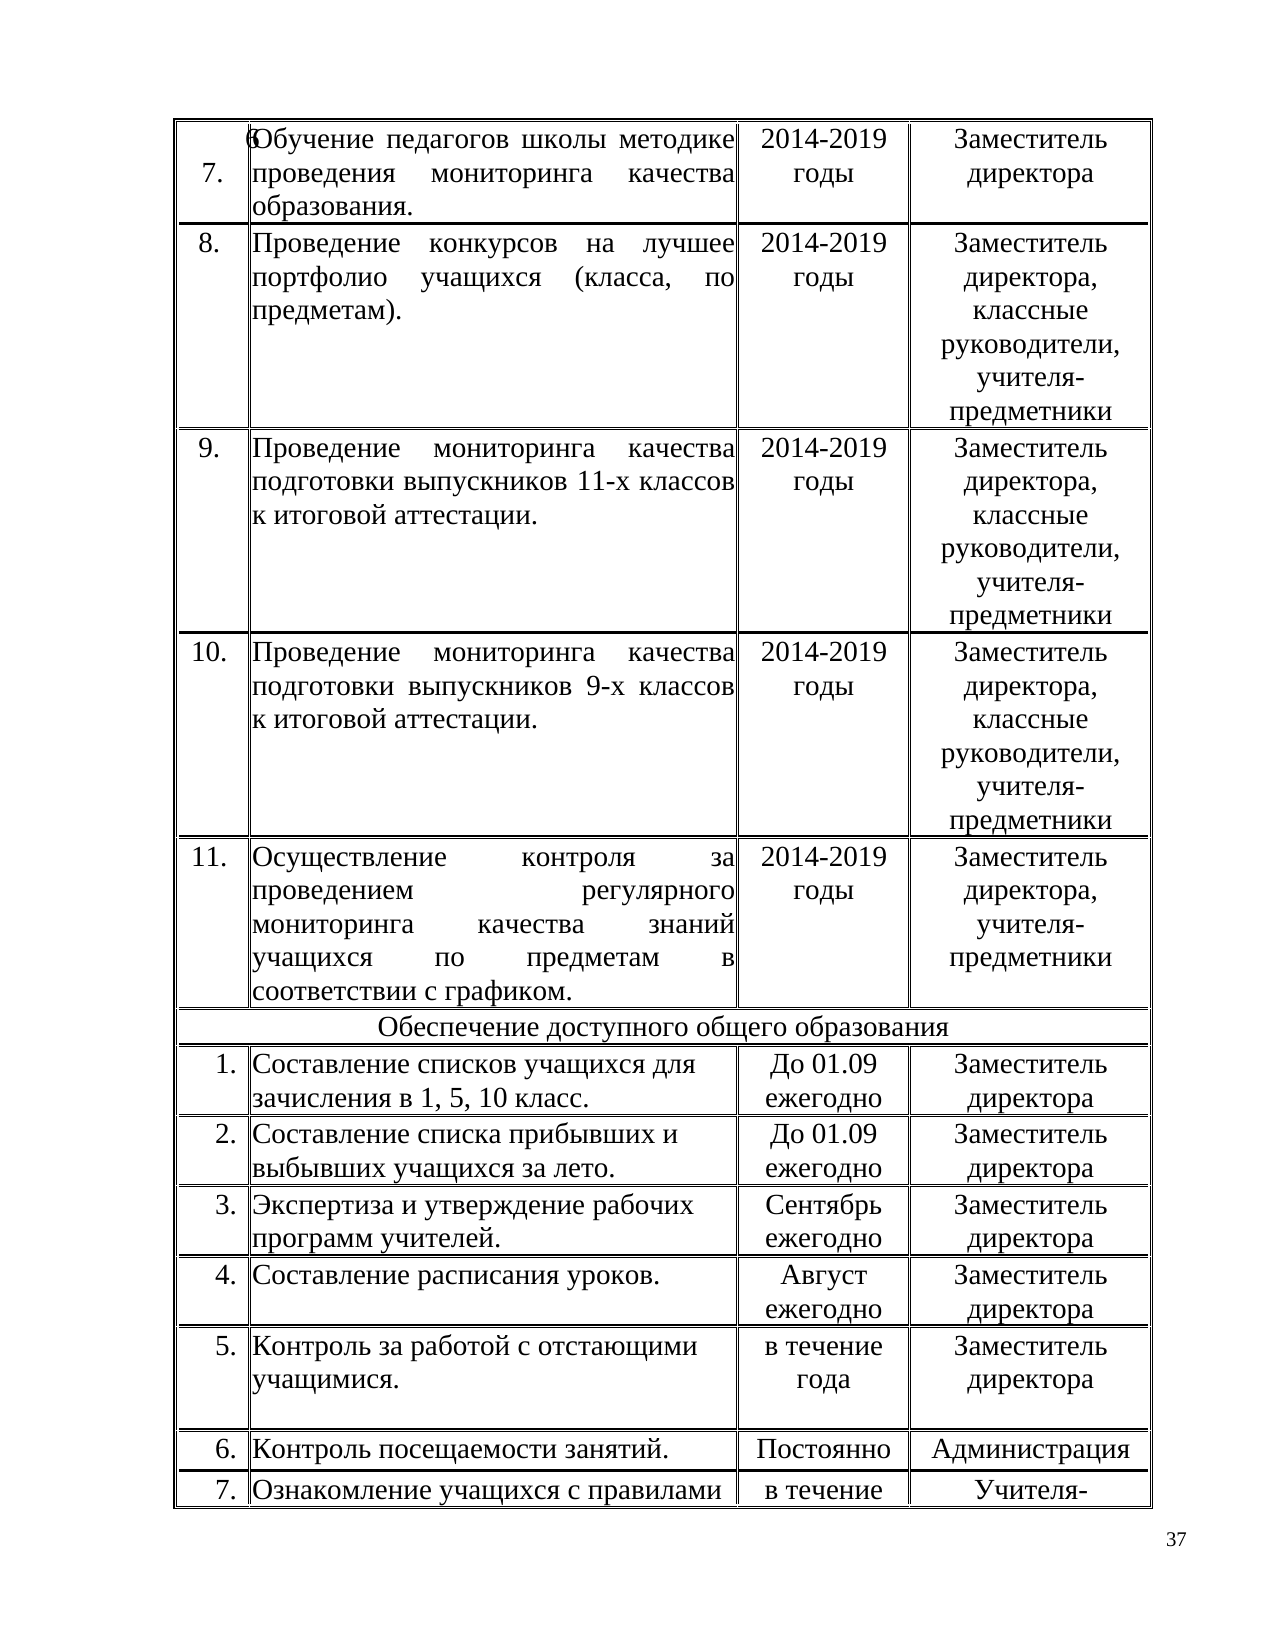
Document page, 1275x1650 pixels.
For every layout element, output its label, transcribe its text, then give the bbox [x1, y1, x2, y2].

table_cell [175, 1184, 249, 1254]
table_cell Заместитель директора [911, 1324, 1150, 1428]
table_cell [177, 1114, 248, 1184]
table_cell Проведение мониторинга качества подготовки выпускников 9-х классов к итоговой аттестации. [251, 634, 736, 835]
table_cell Экспертиза и утверждение рабочих программ учителей. [251, 1187, 736, 1254]
table_cell Заместитель директора, классные руководители, учителя-предметники [911, 631, 1150, 835]
table_cell Составление расписания уроков. [251, 1258, 736, 1324]
table_cell [177, 1254, 248, 1324]
table_cell Осуществление контроля за проведением регулярного мониторинга качества знаний учащихся по предметам в соответствии с графиком. [251, 839, 736, 1006]
table_cell Администрация [911, 1428, 1150, 1469]
table_cell Август ежегодно [739, 1258, 908, 1324]
table_cell Проведение мониторинга качества подготовки выпускников 11-х классов к итоговой аттестации. [251, 430, 736, 631]
table_cell 6 7. [177, 122, 249, 222]
table_cell [177, 1324, 248, 1428]
table_cell Составление списка прибывших и выбывших учащихся за лето. [251, 1117, 736, 1184]
table_cell [177, 1469, 249, 1506]
table_cell Заместитель директора [911, 1254, 1150, 1324]
table_cell Обеспечение доступного общего образования [177, 1006, 1150, 1043]
table_cell в течение года [738, 1472, 910, 1506]
table_cell в течение года [739, 1328, 908, 1428]
table_cell Составление списков учащихся для зачисления в 1, 5, 10 класс. [251, 1047, 736, 1113]
table_cell [177, 1428, 248, 1469]
table_cell Заместитель директора, учителя-предметники [911, 835, 1150, 1006]
table_cell До 01.09 ежегодно [739, 1047, 908, 1113]
table_cell Сентябрь ежегодно [739, 1187, 908, 1254]
table_cell 2014-2019 годы [739, 225, 908, 426]
table_cell Заместитель директора [911, 1114, 1150, 1184]
table_cell Постоянно [739, 1432, 908, 1469]
table_cell 2014-2019 годы [739, 634, 908, 835]
table_cell До 01.09 ежегодно [739, 1117, 908, 1184]
table_cell 9. [177, 426, 248, 631]
table_cell Заместитель директора [910, 1184, 1151, 1254]
table_cell 2014-2019 годы [739, 430, 908, 631]
table_cell [177, 1043, 248, 1113]
table_cell 11. [177, 835, 248, 1006]
table_cell Заместитель директора, классные руководители, учителя-предметники [911, 426, 1150, 631]
table_cell 2014-2019 годы [738, 122, 910, 222]
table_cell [250, 1472, 737, 1506]
table_cell Заместитель директора [911, 1043, 1150, 1113]
table_cell Заместитель директора [910, 122, 1150, 222]
table_cell Контроль посещаемости занятий. [251, 1432, 736, 1469]
table_cell 2014-2019 годы [739, 839, 908, 1006]
table_cell Учителя-предметники [910, 1469, 1150, 1506]
table_cell Контроль за работой с отстающими учащимися. [251, 1328, 736, 1428]
table_cell 8. [177, 222, 248, 426]
table_cell Проведение конкурсов на лучшее портфолио учащихся (класса, по предметам). [251, 225, 736, 426]
table_cell 10. [177, 631, 248, 835]
table_cell Заместитель директора, классные руководители, учителя-предметники [911, 222, 1150, 426]
